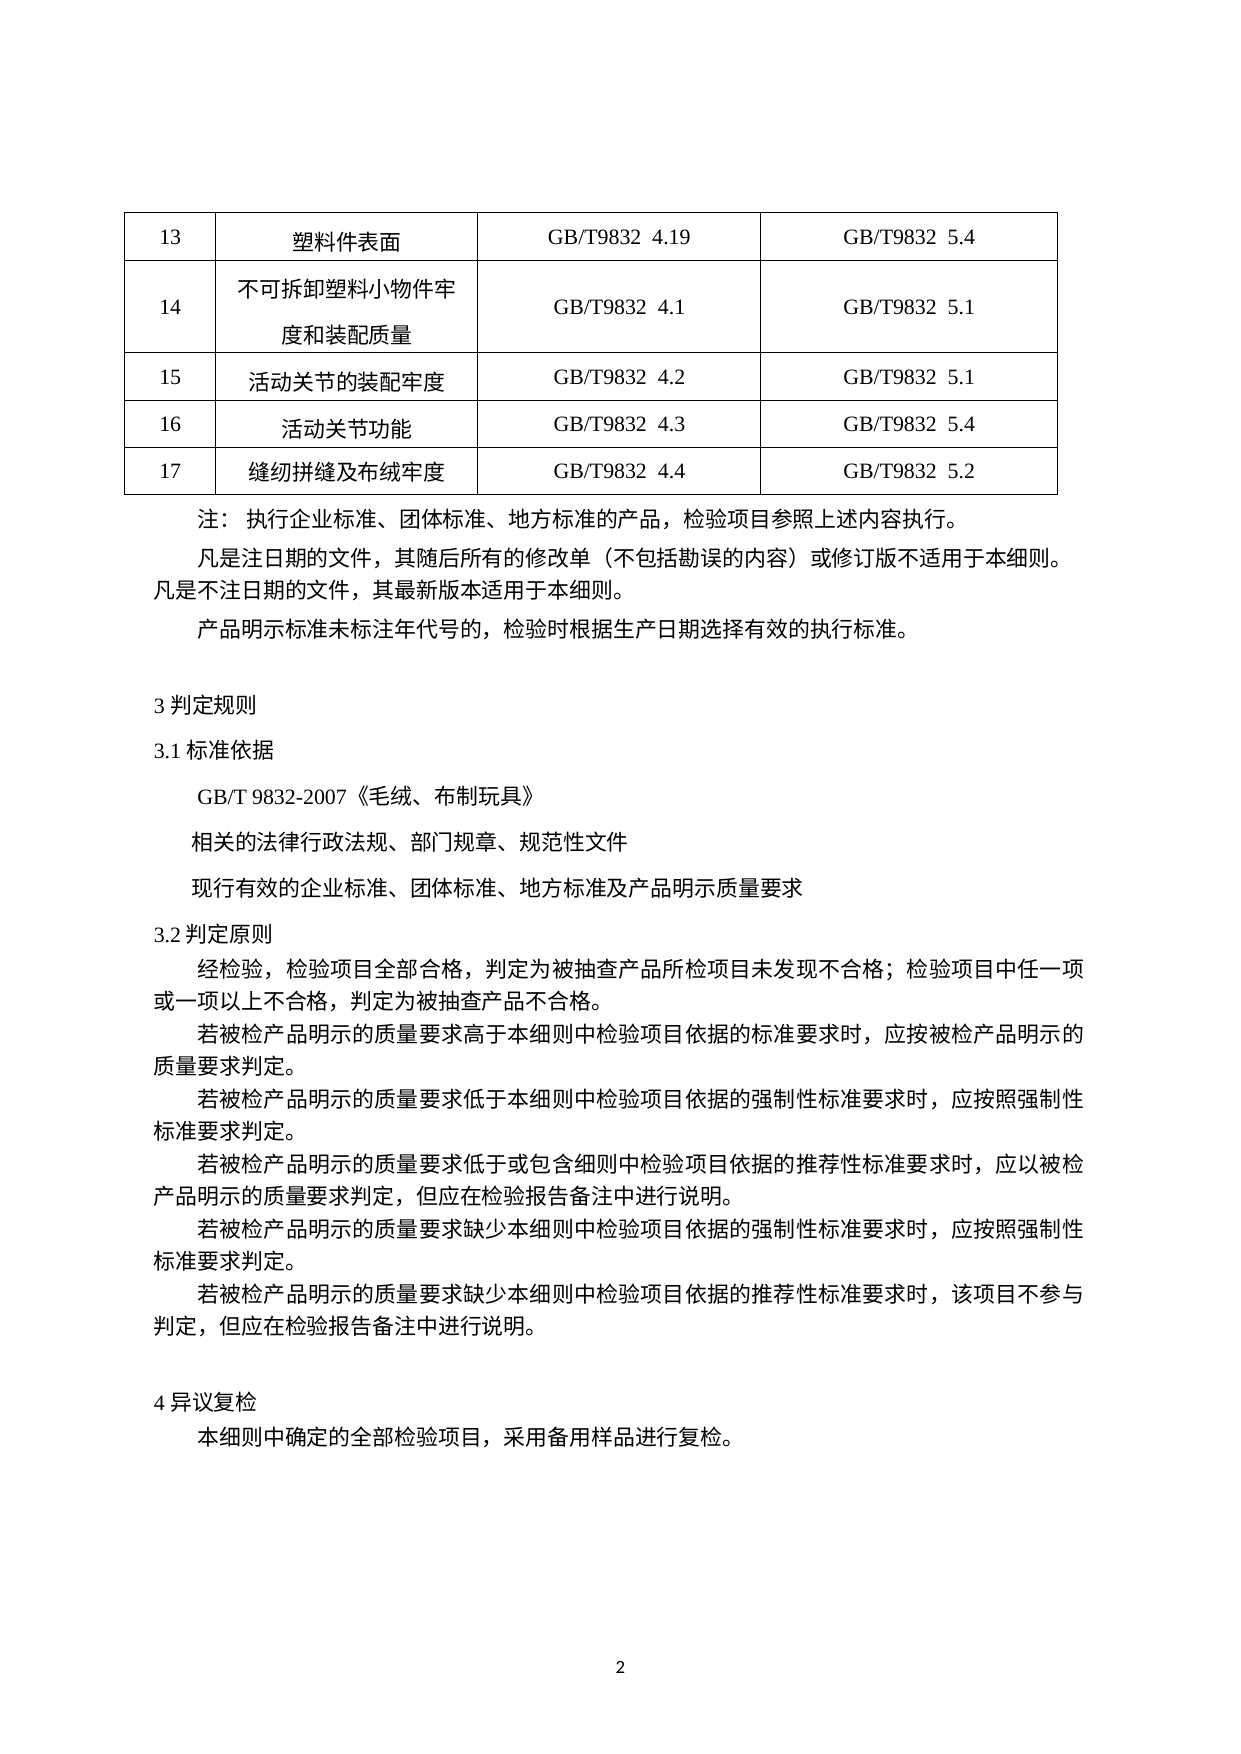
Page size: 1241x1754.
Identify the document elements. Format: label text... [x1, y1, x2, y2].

table_cell GB/T9832 4.3 [478, 401, 760, 447]
table_cell GB/T9832 4.2 [478, 353, 760, 399]
table_cell GB/T9832 4.19 [478, 213, 760, 259]
table_cell GB/T9832 5.1 [761, 353, 1057, 399]
text 若被检产品明示的质量要求缺少本细则中检验项目依据的推荐性标准要求时，该项目不参与判定，但应在检验报告备注中进行说明。 [153, 1276, 1087, 1341]
text 本细则中确定的全部检验项目，采用备用样品进行复检。 [153, 1420, 1087, 1452]
table_cell 14 [125, 261, 215, 352]
text 现行有效的企业标准、团体标准、地方标准及产品明示质量要求 [153, 860, 1087, 906]
table_cell GB/T9832 5.2 [761, 448, 1057, 494]
table_cell 16 [125, 401, 215, 447]
table_cell 不可拆卸塑料小物件牢度和装配质量 [216, 261, 477, 352]
text 产品明示标准未标注年代号的，检验时根据生产日期选择有效的执行标准。 [153, 611, 1087, 644]
table_cell GB/T9832 5.4 [761, 213, 1057, 259]
text 凡是注日期的文件，其随后所有的修改单（不包括勘误的内容）或修订版不适用于本细则。凡是不注日期的文件，其最新版本适用于本细则。 [153, 540, 1087, 605]
table_cell 活动关节功能 [216, 401, 477, 447]
text 若被检产品明示的质量要求低于本细则中检验项目依据的强制性标准要求时，应按照强制性标准要求判定。 [153, 1081, 1087, 1146]
table_cell 17 [125, 448, 215, 494]
text 3 判定规则 [153, 676, 1087, 722]
table_cell GB/T9832 5.1 [761, 261, 1057, 352]
text 4 异议复检 [153, 1374, 1087, 1420]
text 若被检产品明示的质量要求低于或包含细则中检验项目依据的推荐性标准要求时，应以被检产品明示的质量要求判定，但应在检验报告备注中进行说明。 [153, 1146, 1087, 1211]
text 相关的法律行政法规、部门规章、规范性文件 [153, 814, 1087, 860]
table_cell 13 [125, 213, 215, 259]
table_cell 活动关节的装配牢度 [216, 353, 477, 399]
text 注： 执行企业标准、团体标准、地方标准的产品，检验项目参照上述内容执行。 [153, 501, 1087, 534]
table_cell 塑料件表面 [216, 213, 477, 259]
table_cell 缝纫拼缝及布绒牢度 [216, 448, 477, 494]
text GB/T 9832-2007《毛绒、布制玩具》 [153, 768, 1087, 814]
text 经检验，检验项目全部合格，判定为被抽查产品所检项目未发现不合格；检验项目中任一项或一项以上不合格，判定为被抽查产品不合格。 [153, 951, 1087, 1016]
text 3.2判定原则 [153, 906, 1087, 951]
text 若被检产品明示的质量要求缺少本细则中检验项目依据的强制性标准要求时，应按照强制性标准要求判定。 [153, 1211, 1087, 1276]
table_cell GB/T9832 4.4 [478, 448, 760, 494]
text 若被检产品明示的质量要求高于本细则中检验项目依据的标准要求时，应按被检产品明示的质量要求判定。 [153, 1016, 1087, 1081]
text 3.1 标准依据 [153, 722, 1087, 768]
table_cell GB/T9832 5.4 [761, 401, 1057, 447]
table_cell GB/T9832 4.1 [478, 261, 760, 352]
table_cell 15 [125, 353, 215, 399]
